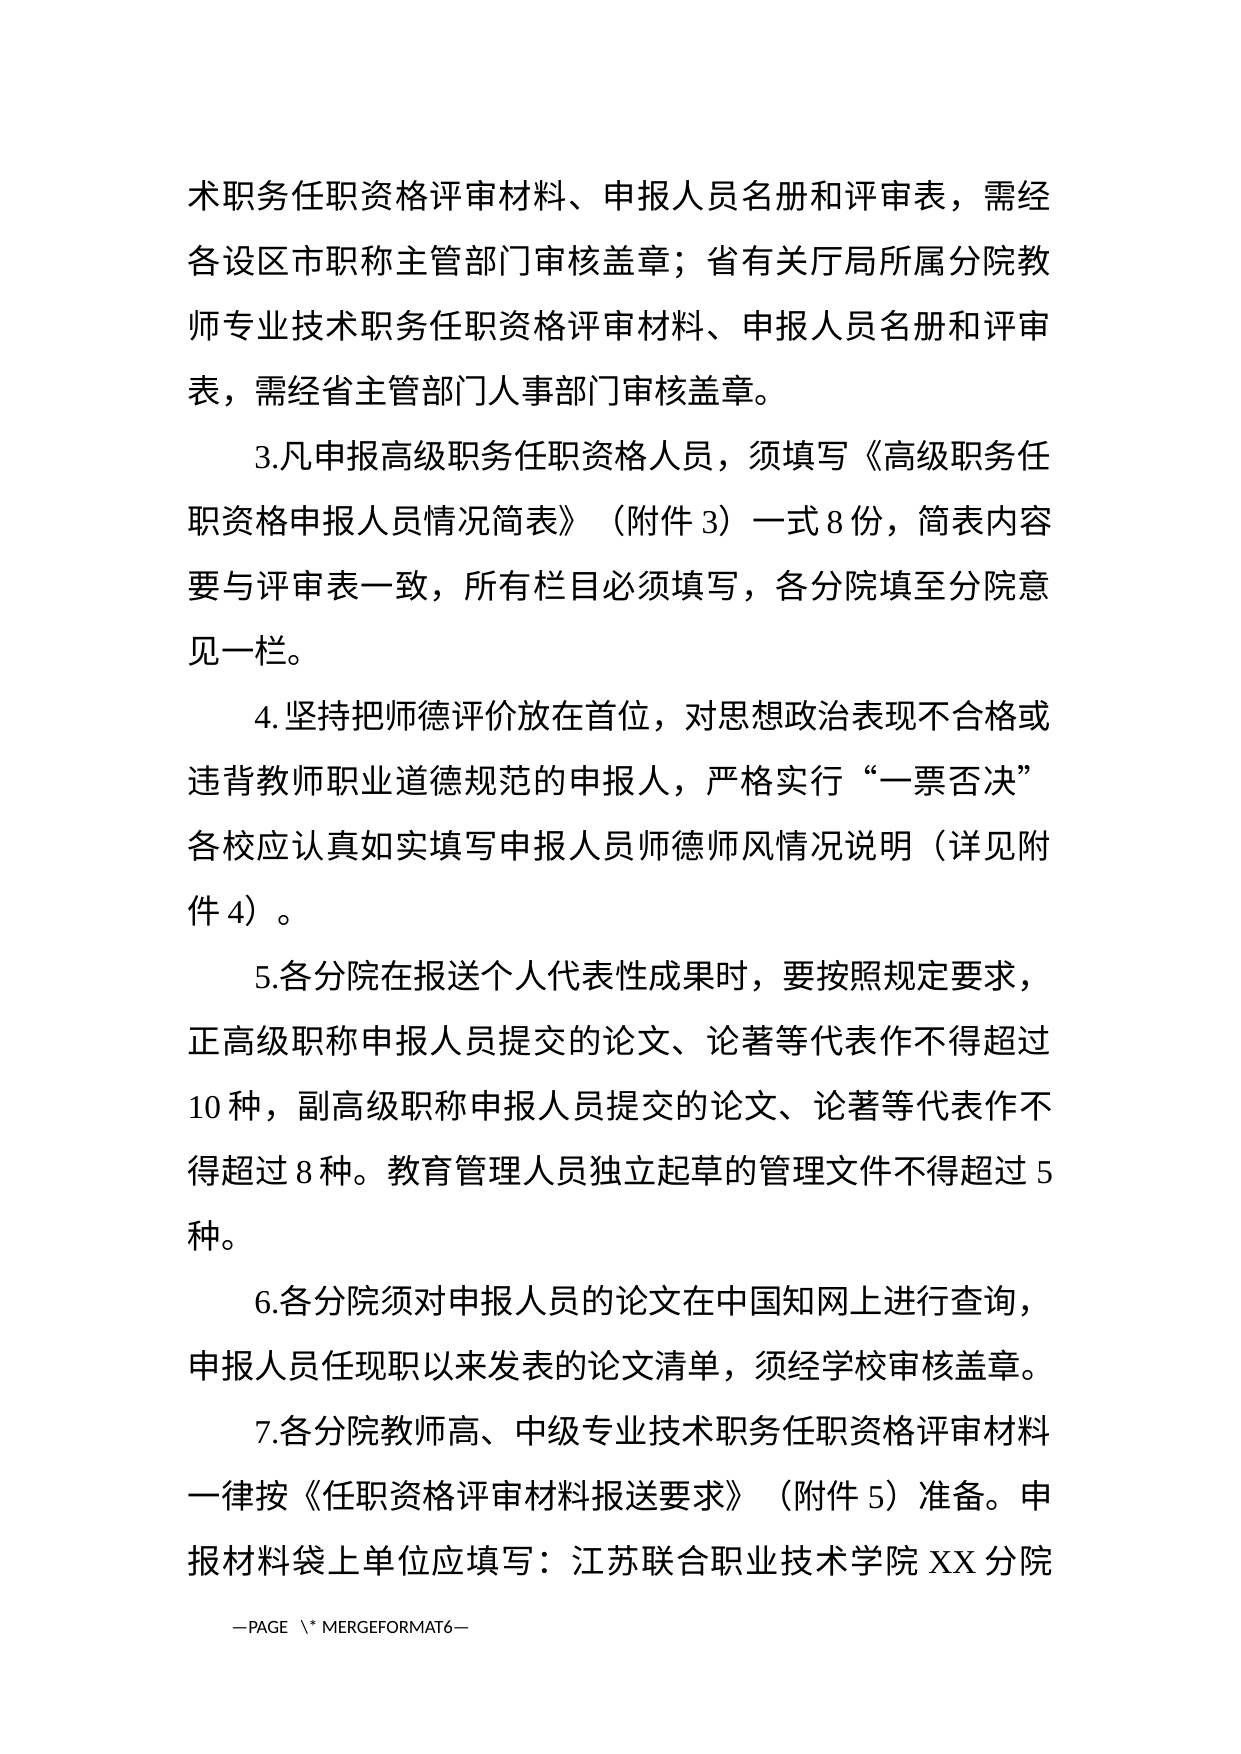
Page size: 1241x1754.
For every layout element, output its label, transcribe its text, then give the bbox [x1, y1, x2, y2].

text 4. 坚持把师德评价放在首位，对思想政治表现不合格或违背教师职业道德规范的申报人，严格实行“一票否决”。各校应认真如实填写申报人员师德师风情况说明（详见附件4）。 [187, 681, 1053, 941]
text 5.各分院在报送个人代表性成果时，要按照规定要求，正高级职称申报人员提交的论文、论著等代表作不得超过10种，副高级职称申报人员提交的论文、论著等代表作不得超过8种。教育管理人员独立起草的管理文件不得超过5种。 [187, 941, 1053, 1266]
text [187, 161, 1053, 421]
text 6.各分院须对申报人员的论文在中国知网上进行查询，申报人员任现职以来发表的论文清单，须经学校审核盖章。 [187, 1266, 1053, 1396]
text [187, 1396, 1053, 1591]
text 3.凡申报高级职务任职资格人员，须填写《高级职务任职资格申报人员情况简表》（附件3）一式8份，简表内容要与评审表一致，所有栏目必须填写，各分院填至分院意见一栏。 [187, 421, 1053, 681]
